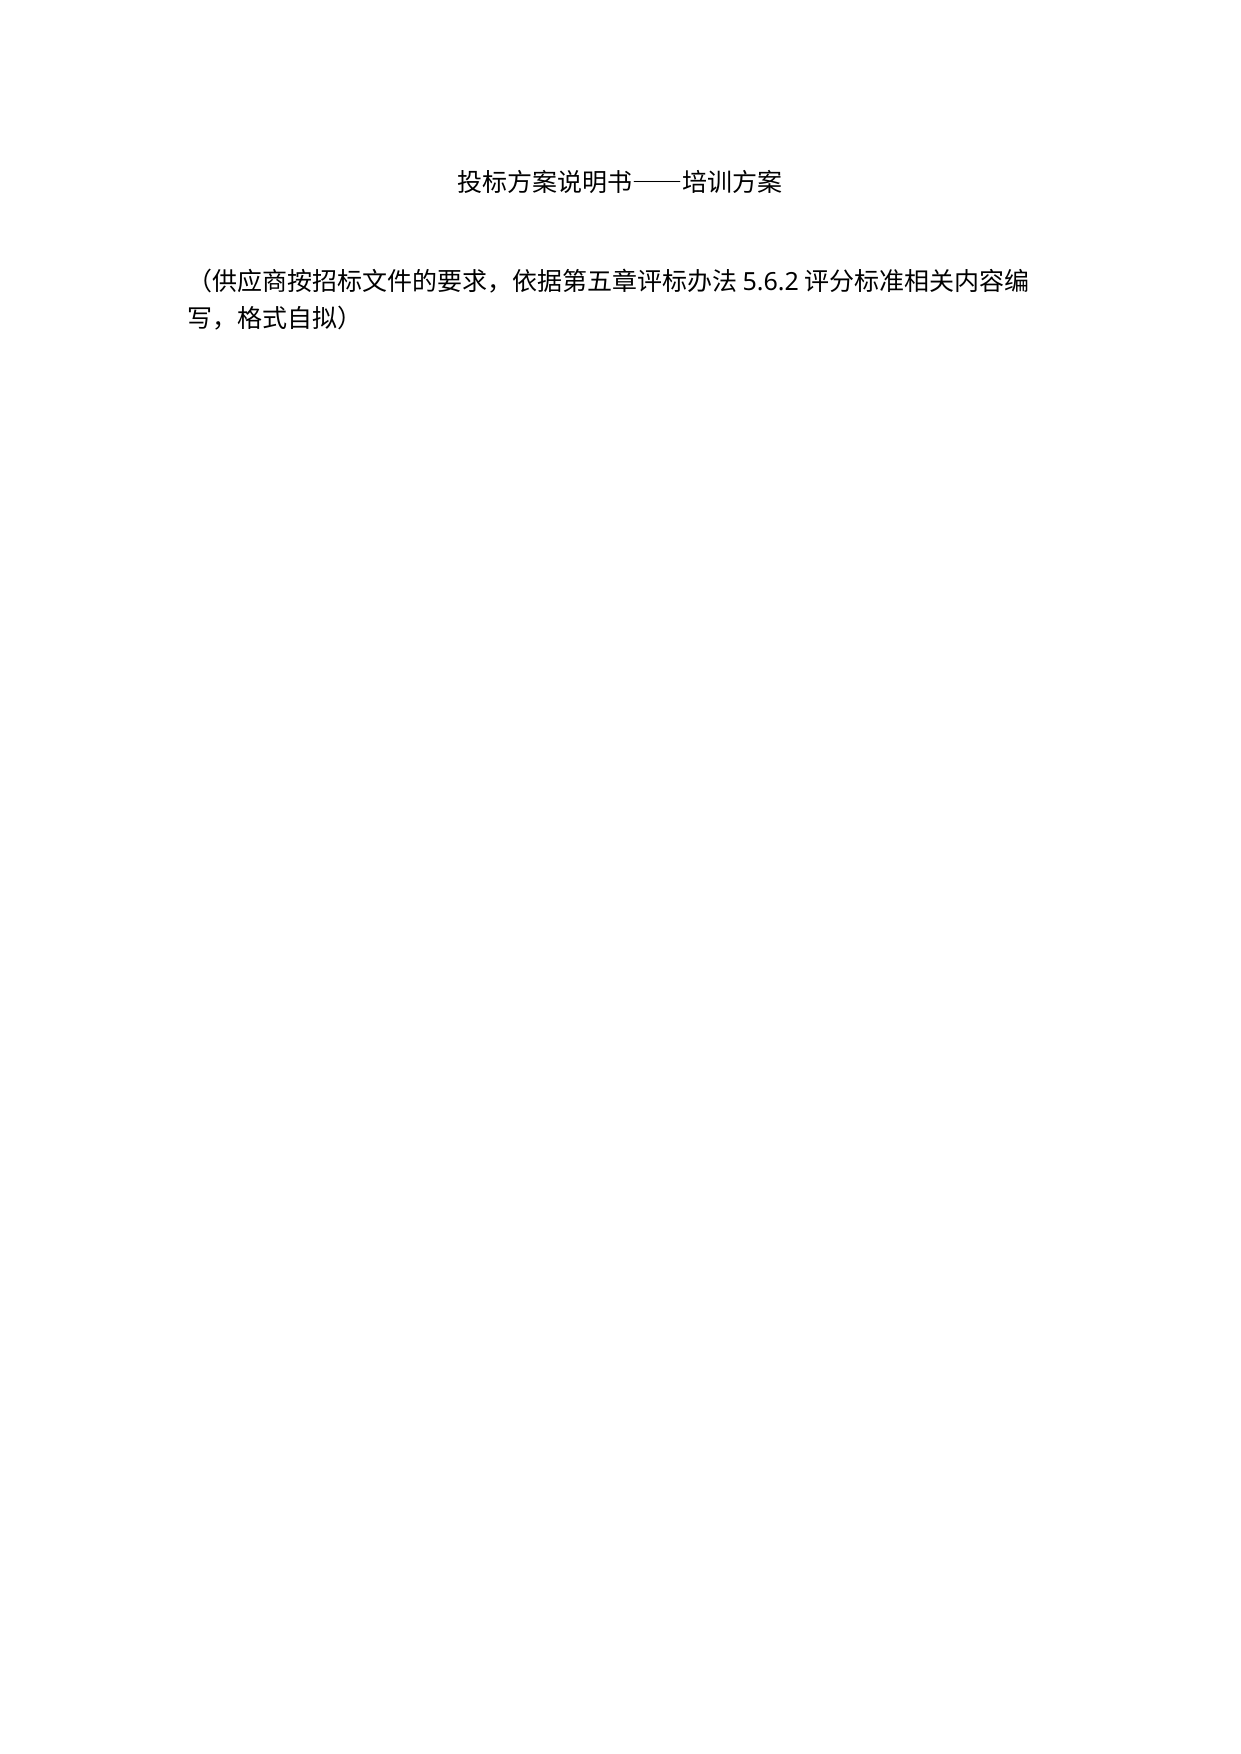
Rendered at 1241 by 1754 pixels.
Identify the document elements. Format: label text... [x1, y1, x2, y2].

text （供应商按招标文件的要求，依据第五章评标办法5.6.2评分标准相关内容编写，格式自拟） [187, 262, 1053, 334]
text 投标方案说明书——培训方案 [187, 162, 1053, 198]
